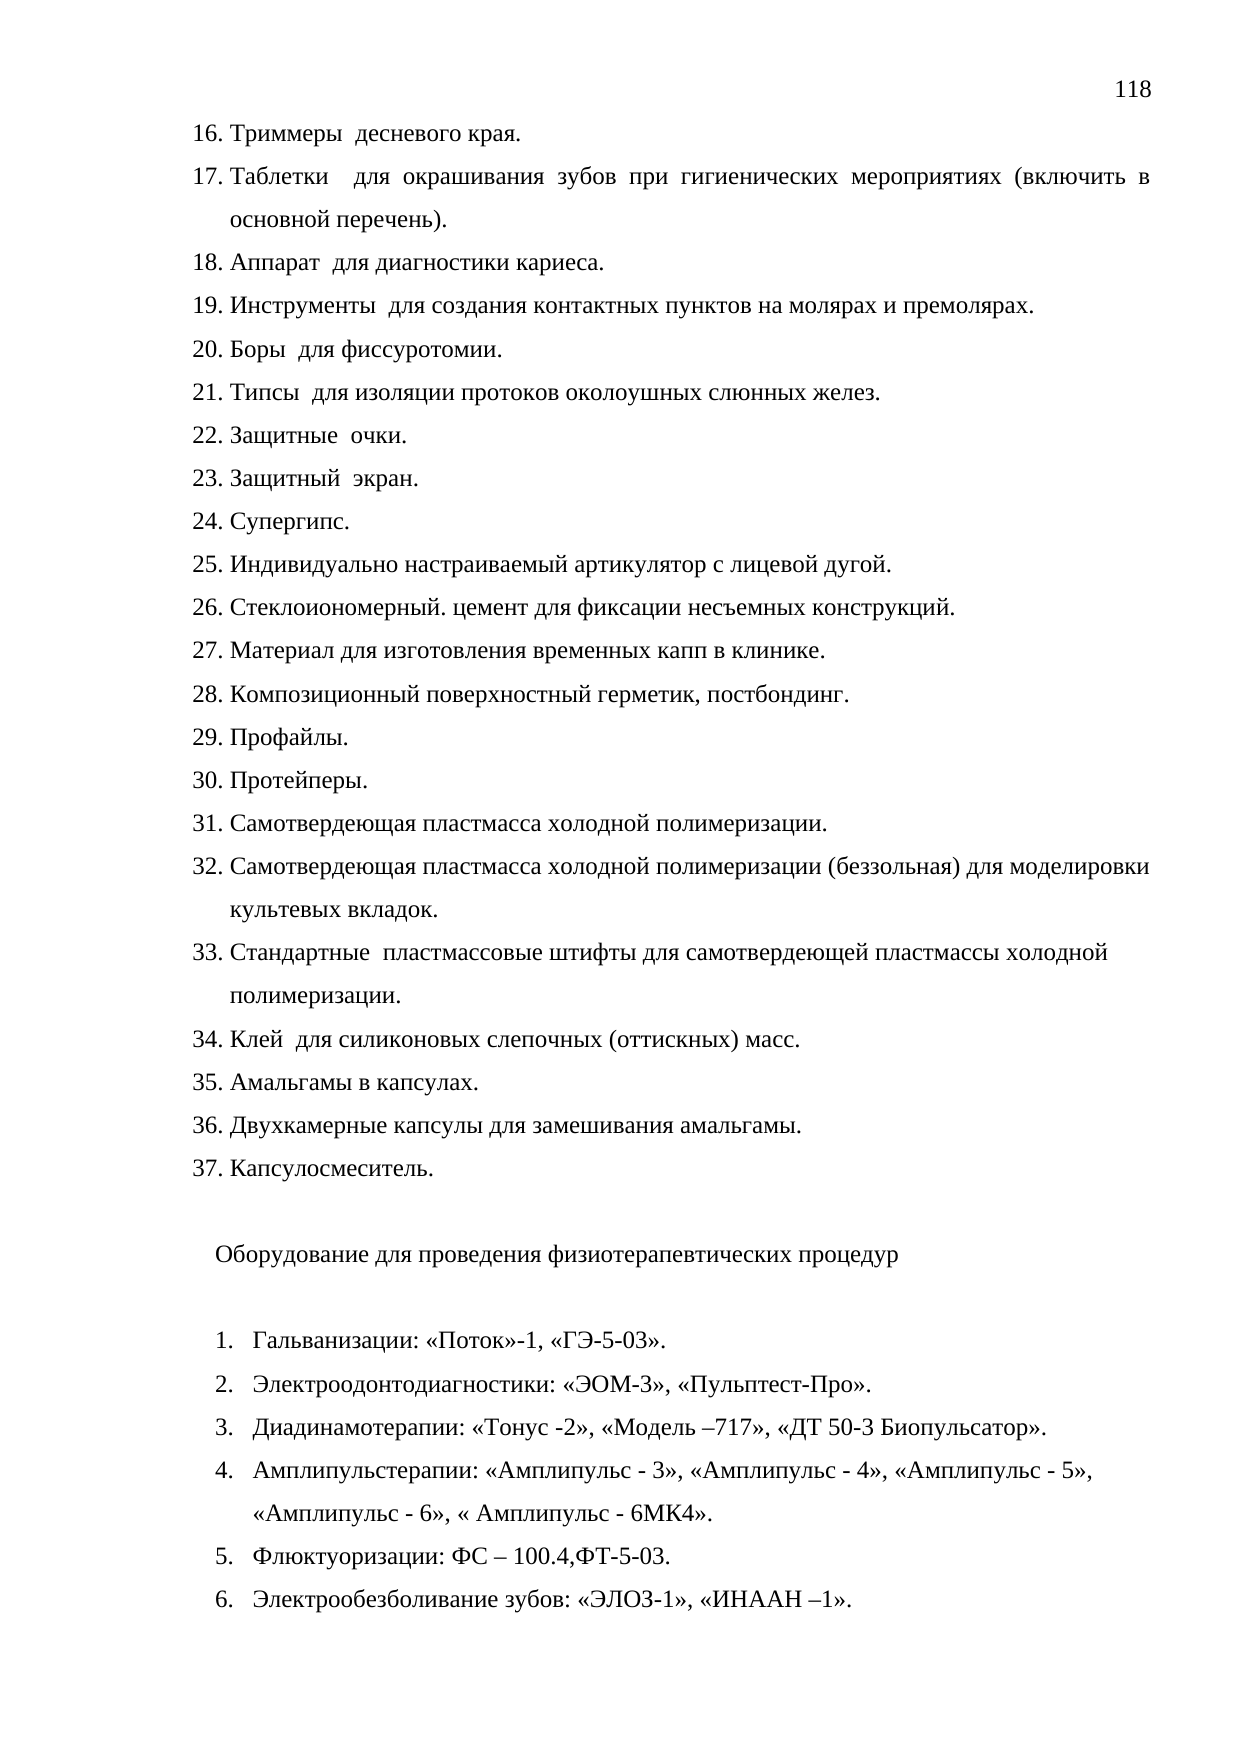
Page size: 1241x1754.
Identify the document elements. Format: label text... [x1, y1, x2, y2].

list Двухкамерные капсулы для замешивания амальгамы. [192, 1110, 1152, 1139]
list Индивидуально настраиваемый артикулятор с лицевой дугой. [192, 549, 1152, 578]
list Материал для изготовления временных капп в клинике. [192, 636, 1152, 664]
list Инструменты для создания контактных пунктов на молярах и премолярах. [192, 291, 1152, 319]
list Амальгамы в капсулах. [192, 1067, 1152, 1096]
list Защитные очки. [192, 420, 1152, 449]
list Защитный экран. [192, 463, 1152, 492]
list Протейперы. [192, 765, 1152, 794]
list Стандартные пластмассовые штифты для самотвердеющей пластмассы холодной полимеризации. [192, 937, 1152, 1009]
list Типсы для изоляции протоков околоушных слюнных желез. [192, 377, 1152, 406]
list Таблетки для окрашивания зубов при гигиенических мероприятиях (включить в основной перечень). [192, 161, 1152, 233]
text Оборудование для проведения физиотерапевтических процедур [215, 1239, 1152, 1268]
list Супергипс. [192, 506, 1152, 535]
list Капсулосмеситель. [192, 1153, 1152, 1182]
list Амплипульстерапии: «Амплипульс - 3», «Амплипульс - 4», «Амплипульс - 5», «Амплипульс - 6», « Амплипульс - 6МК4». [215, 1455, 1152, 1527]
list Электрообезболивание зубов: «ЭЛОЗ-1», «ИНААН –1». [215, 1584, 1152, 1613]
list Флюктуоризации: ФС – 100.4,ФТ-5-03. [215, 1541, 1152, 1570]
list Аппарат для диагностики кариеса. [192, 247, 1152, 276]
list Электроодонтодиагностики: «ЭОМ-3», «Пульптест-Про». [215, 1369, 1152, 1397]
list Триммеры десневого края. [192, 118, 1152, 147]
list Профайлы. [192, 722, 1152, 751]
list Диадинамотерапии: «Тонус -2», «Модель –717», «ДТ 50-3 Биопульсатор». [215, 1412, 1152, 1441]
list Композиционный поверхностный герметик, постбондинг. [192, 679, 1152, 707]
list Боры для фиссуротомии. [192, 334, 1152, 362]
list Клей для силиконовых слепочных (оттискных) масс. [192, 1024, 1152, 1052]
list Самотвердеющая пластмасса холодной полимеризации. [192, 808, 1152, 837]
list Гальванизации: «Поток»-1, «ГЭ-5-03». [215, 1326, 1152, 1354]
list Стеклоиономерный. цемент для фиксации несъемных конструкций. [192, 592, 1152, 621]
list Самотвердеющая пластмасса холодной полимеризации (беззольная) для моделировки культевых вкладок. [192, 851, 1152, 923]
